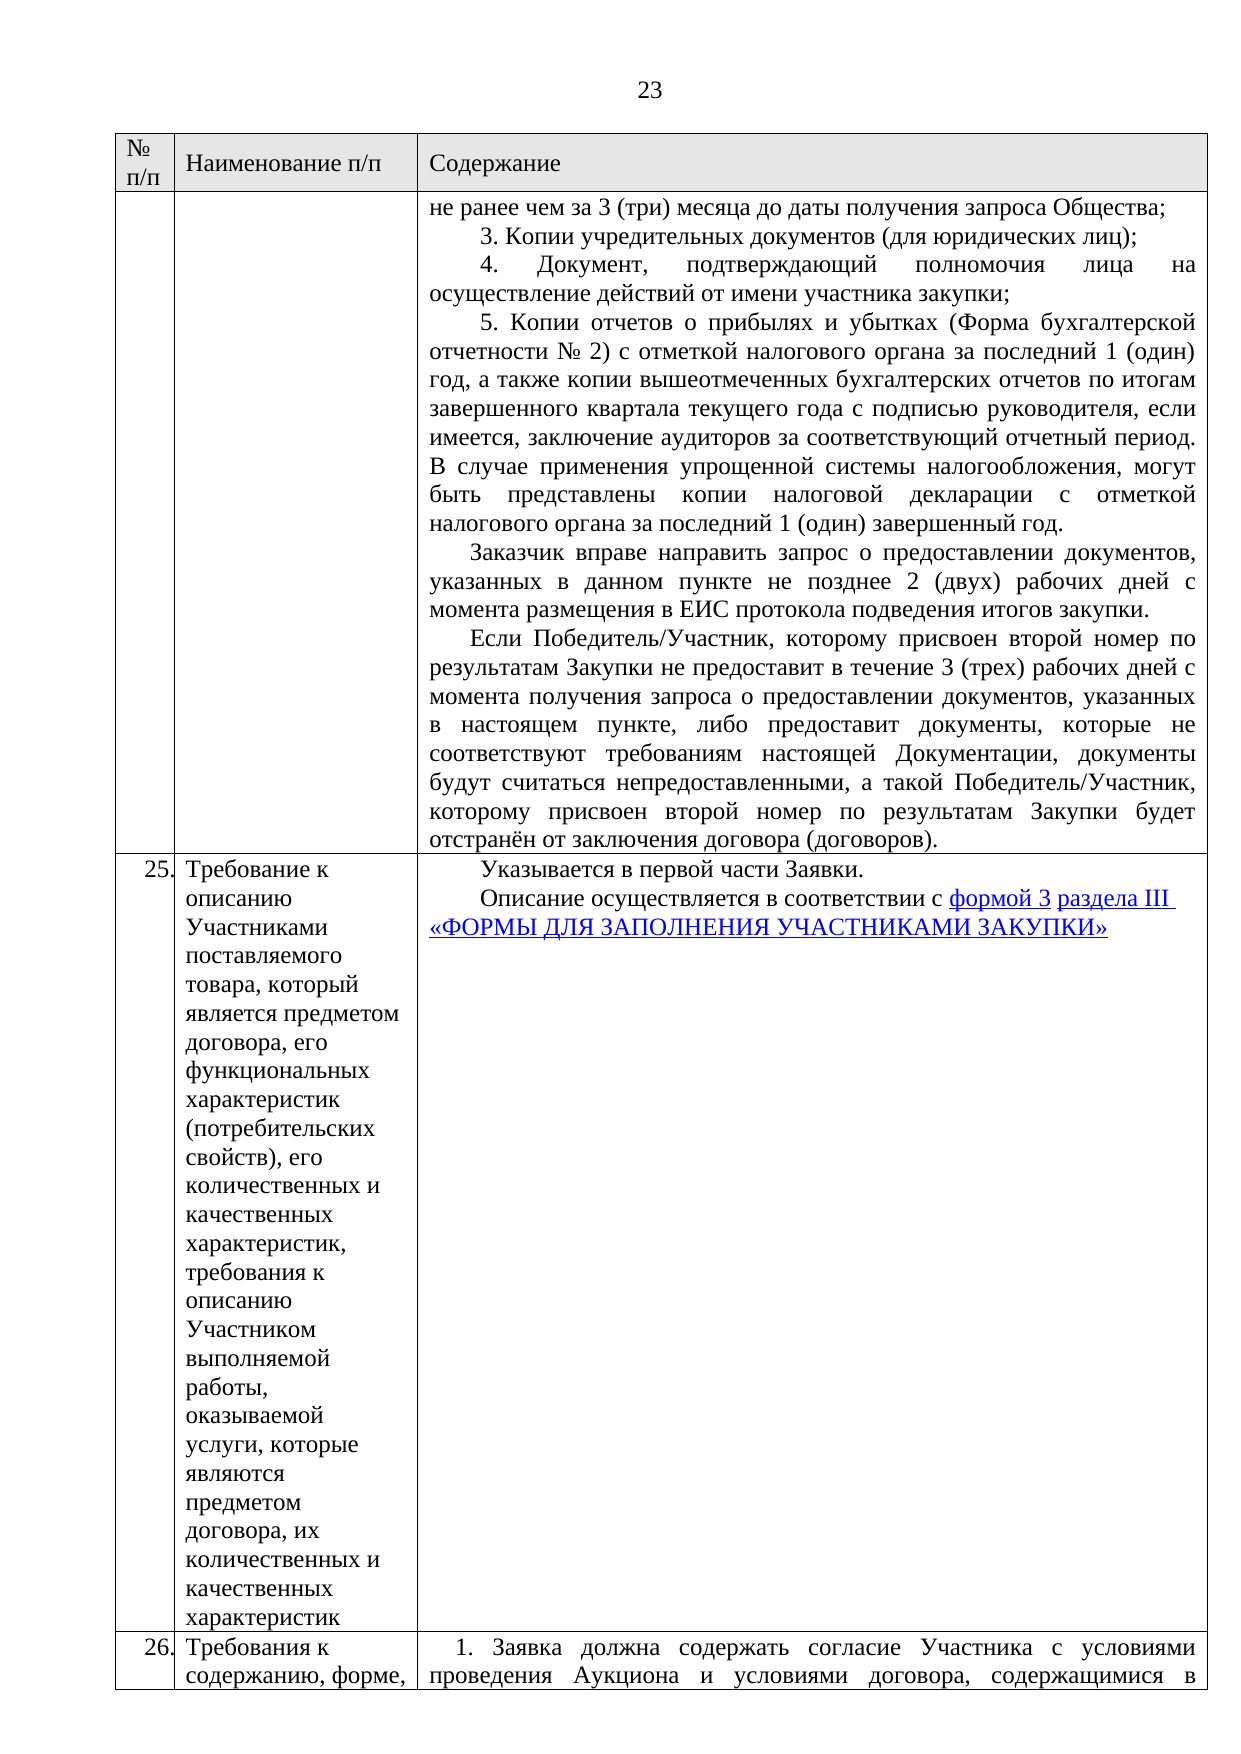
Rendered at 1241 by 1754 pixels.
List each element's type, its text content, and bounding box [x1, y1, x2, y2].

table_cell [175, 1632, 417, 1689]
table_cell [116, 1632, 174, 1689]
table_cell [116, 854, 174, 1631]
table_cell Указывается в первой части Заявки. Описание осуществляется в соответствии с формой 3 раздела III «ФОРМЫ ДЛЯ ЗАПОЛНЕНИЯ УЧАСТНИКАМИ ЗАКУПКИ» [418, 854, 1207, 1631]
table_header № п/п [116, 134, 174, 191]
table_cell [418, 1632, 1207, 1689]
table_header Наименование п/п [175, 134, 417, 191]
table_header Содержание [418, 134, 1207, 191]
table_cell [175, 192, 417, 853]
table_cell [418, 192, 1207, 853]
table_cell [116, 192, 174, 853]
table_cell Требование к описанию Участниками поставляемого товара, который является предметом договора, его функциональных характеристик (потребительских свойств), его количественных и качественных характеристик, требования к описанию Участником выполняемой работы, оказываемой услуги, которые являются предметом договора, их количественных и качественных характеристик [175, 854, 417, 1631]
